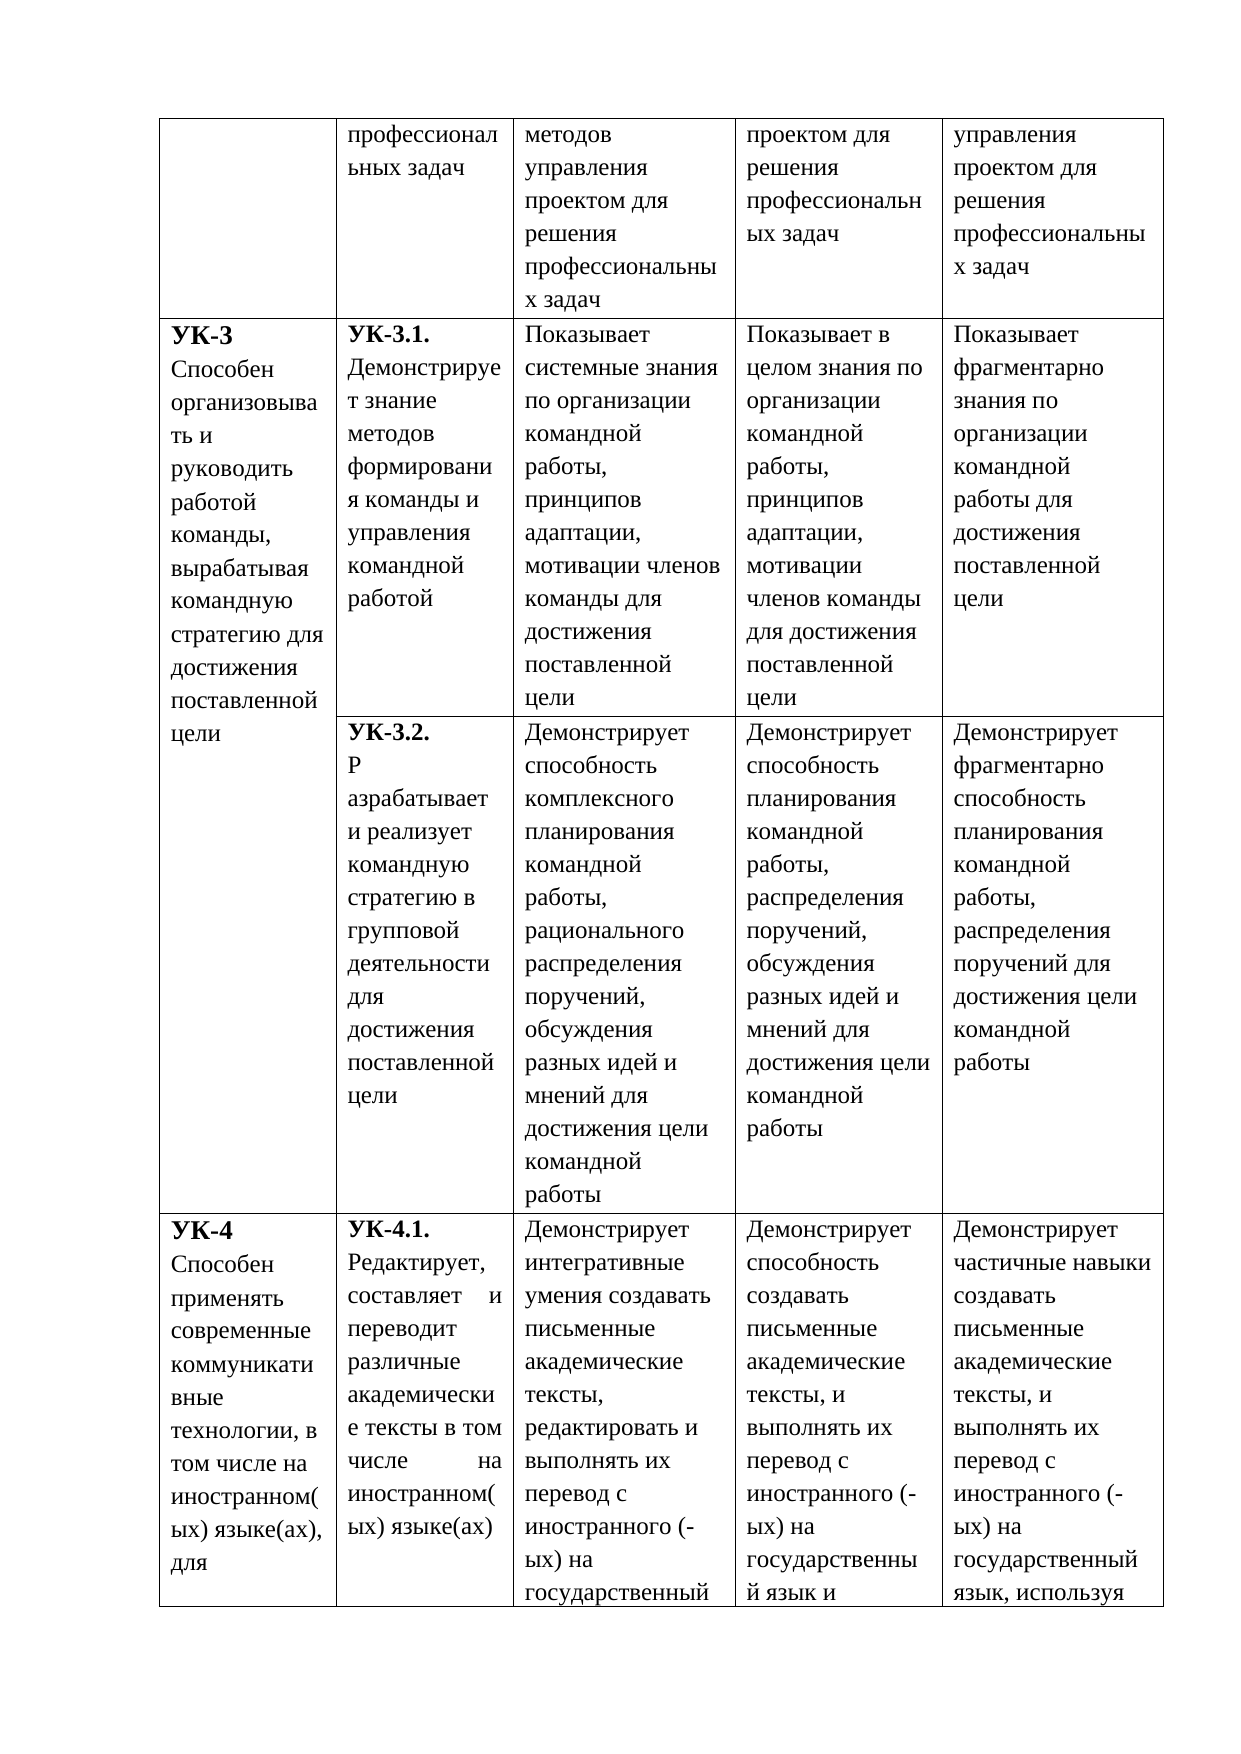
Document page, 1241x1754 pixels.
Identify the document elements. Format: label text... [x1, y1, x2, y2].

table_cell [514, 119, 735, 318]
table_cell Демонстрирует способность комплексного планирования командной работы, рационального распределения поручений, обсуждения разных идей и мнений для достижения цели командной работы [514, 717, 735, 1213]
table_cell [736, 119, 942, 318]
table_cell УК-3.2. Разрабатывает и реализует командную стратегию в групповой деятельности для достижения поставленной цели [337, 717, 513, 1213]
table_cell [514, 1214, 735, 1606]
table_cell УК-3.1. Демонстрирует знание методов формирования команды и управления командной работой [337, 319, 513, 716]
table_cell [736, 1214, 942, 1606]
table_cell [943, 1214, 1163, 1606]
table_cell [943, 119, 1163, 318]
table_cell Демонстрирует способность планирования командной работы, распределения поручений, обсуждения разных идей и мнений для достижения цели командной работы [736, 717, 942, 1213]
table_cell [160, 1214, 336, 1606]
table_cell Показывает в целом знания по организации командной работы, принципов адаптации, мотивации членов команды для достижения поставленной цели [736, 319, 942, 716]
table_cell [337, 119, 513, 318]
table_cell Показывает фрагментарно знания по организации командной работы для достижения поставленной цели [943, 319, 1163, 716]
table_cell Показывает системные знания по организации командной работы, принципов адаптации, мотивации членов команды для достижения поставленной цели [514, 319, 735, 716]
table_cell УК-3 Способен организовывать и руководить работой команды, вырабатывая командную стратегию для достижения поставленной цели [160, 319, 336, 1213]
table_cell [337, 1214, 513, 1606]
table_cell Демонстрирует фрагментарно способность планирования командной работы, распределения поручений для достижения цели командной работы [943, 717, 1163, 1213]
